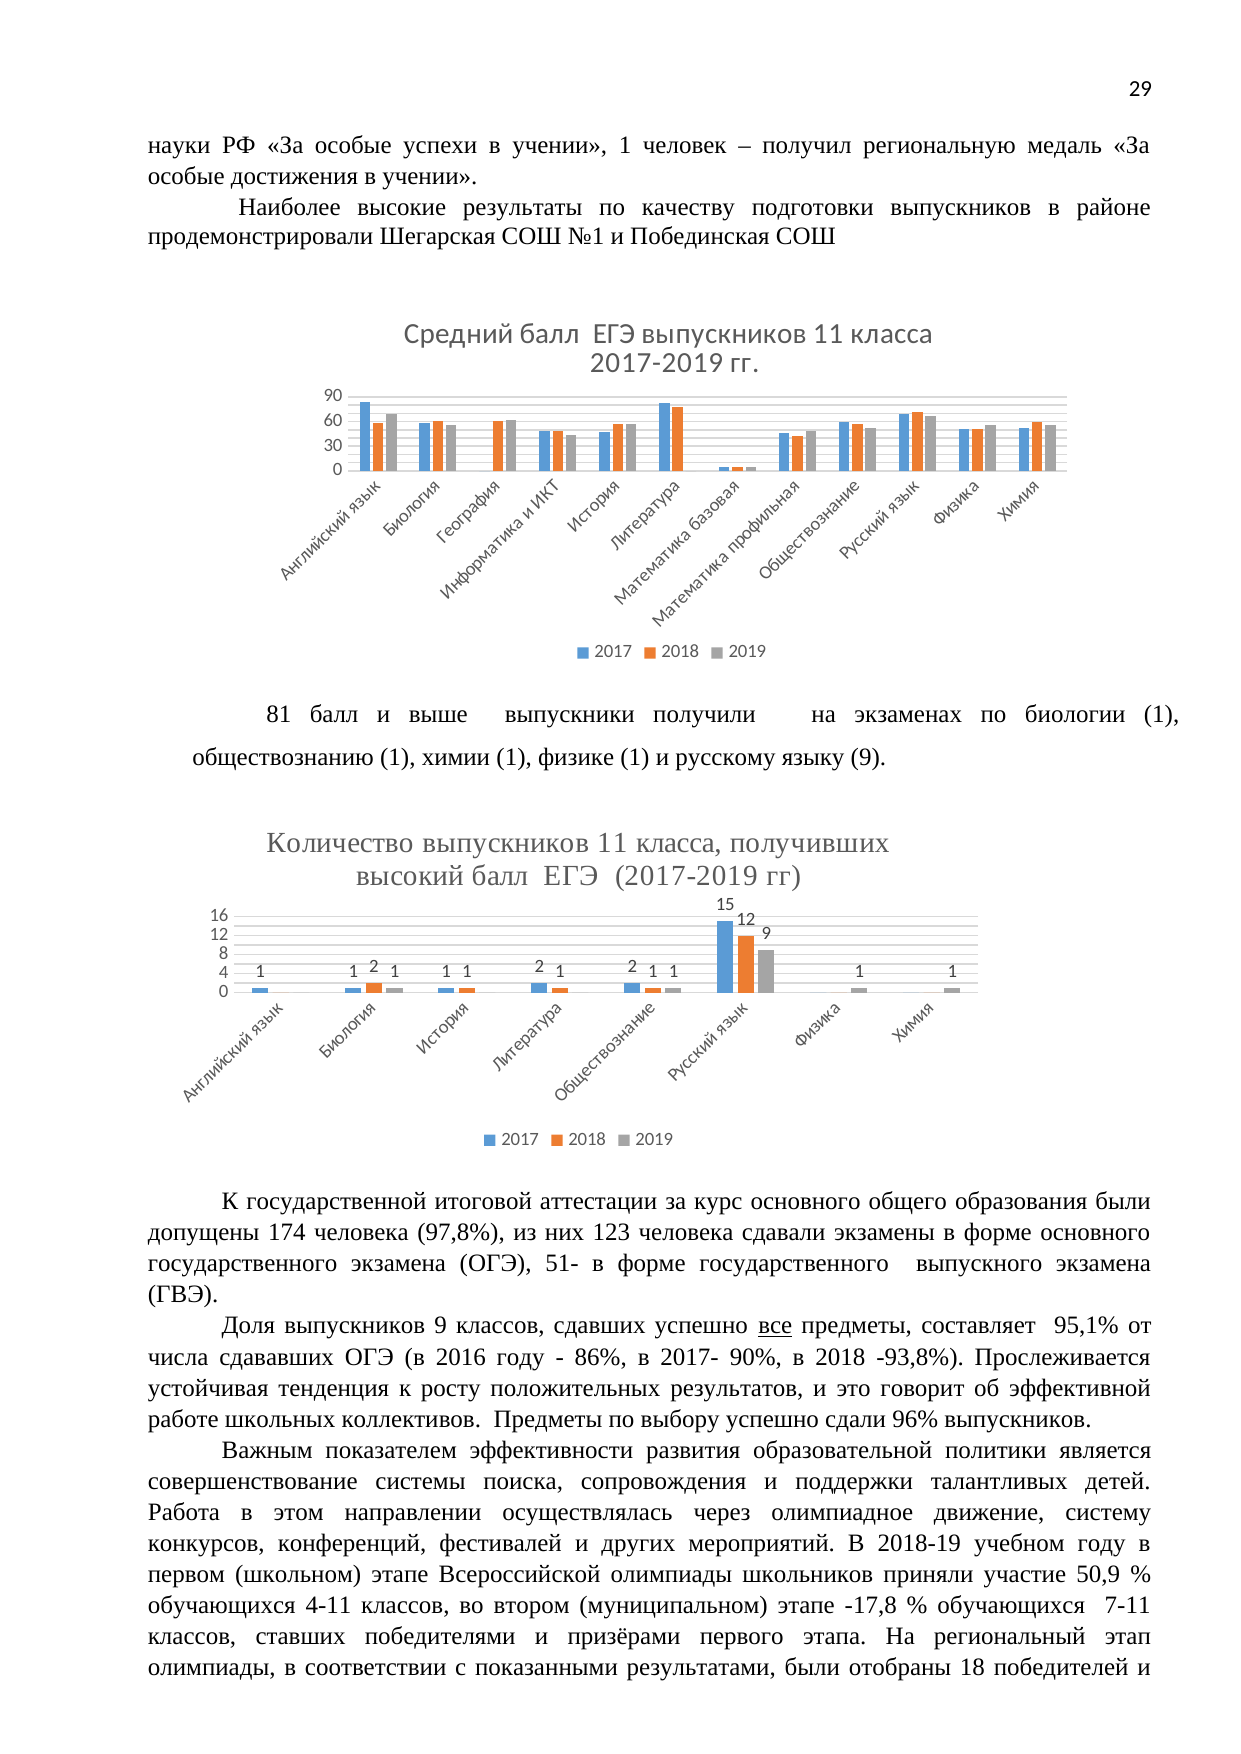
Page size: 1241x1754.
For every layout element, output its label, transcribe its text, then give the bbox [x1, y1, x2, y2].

text Доля выпускников 9 классов, сдавших успешно все предметы, составляет 95,1% от числа сдававших ОГЭ (в 2016 году - 86%, в 2017- 90%, в 2018 -93,8%). Прослеживается устойчивая тенденция к росту положительных результатов, и это говорит об эффективной работе школьных коллективов. Предметы по выбору успешно сдали 96% выпускников. [148, 1311, 1152, 1432]
text 81 балл и выше выпускники получили на экзаменах по биологии (1), обществознанию (1), химии (1), физике (1) и русскому языку (9). [192, 699, 1181, 771]
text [148, 1435, 1152, 1681]
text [148, 130, 1152, 190]
text Наиболее высокие результаты по качеству подготовки выпускников в районе продемонстрировали Шегарская СОШ №1 и Побединская СОШ [148, 192, 1152, 249]
text К государственной итоговой аттестации за курс основного общего образования были допущены 174 человека (97,8%), из них 123 человека сдавали экзамены в форме основного государственного экзамена (ОГЭ), 51- в форме государственного выпускного экзамена (ГВЭ). [148, 1186, 1152, 1308]
